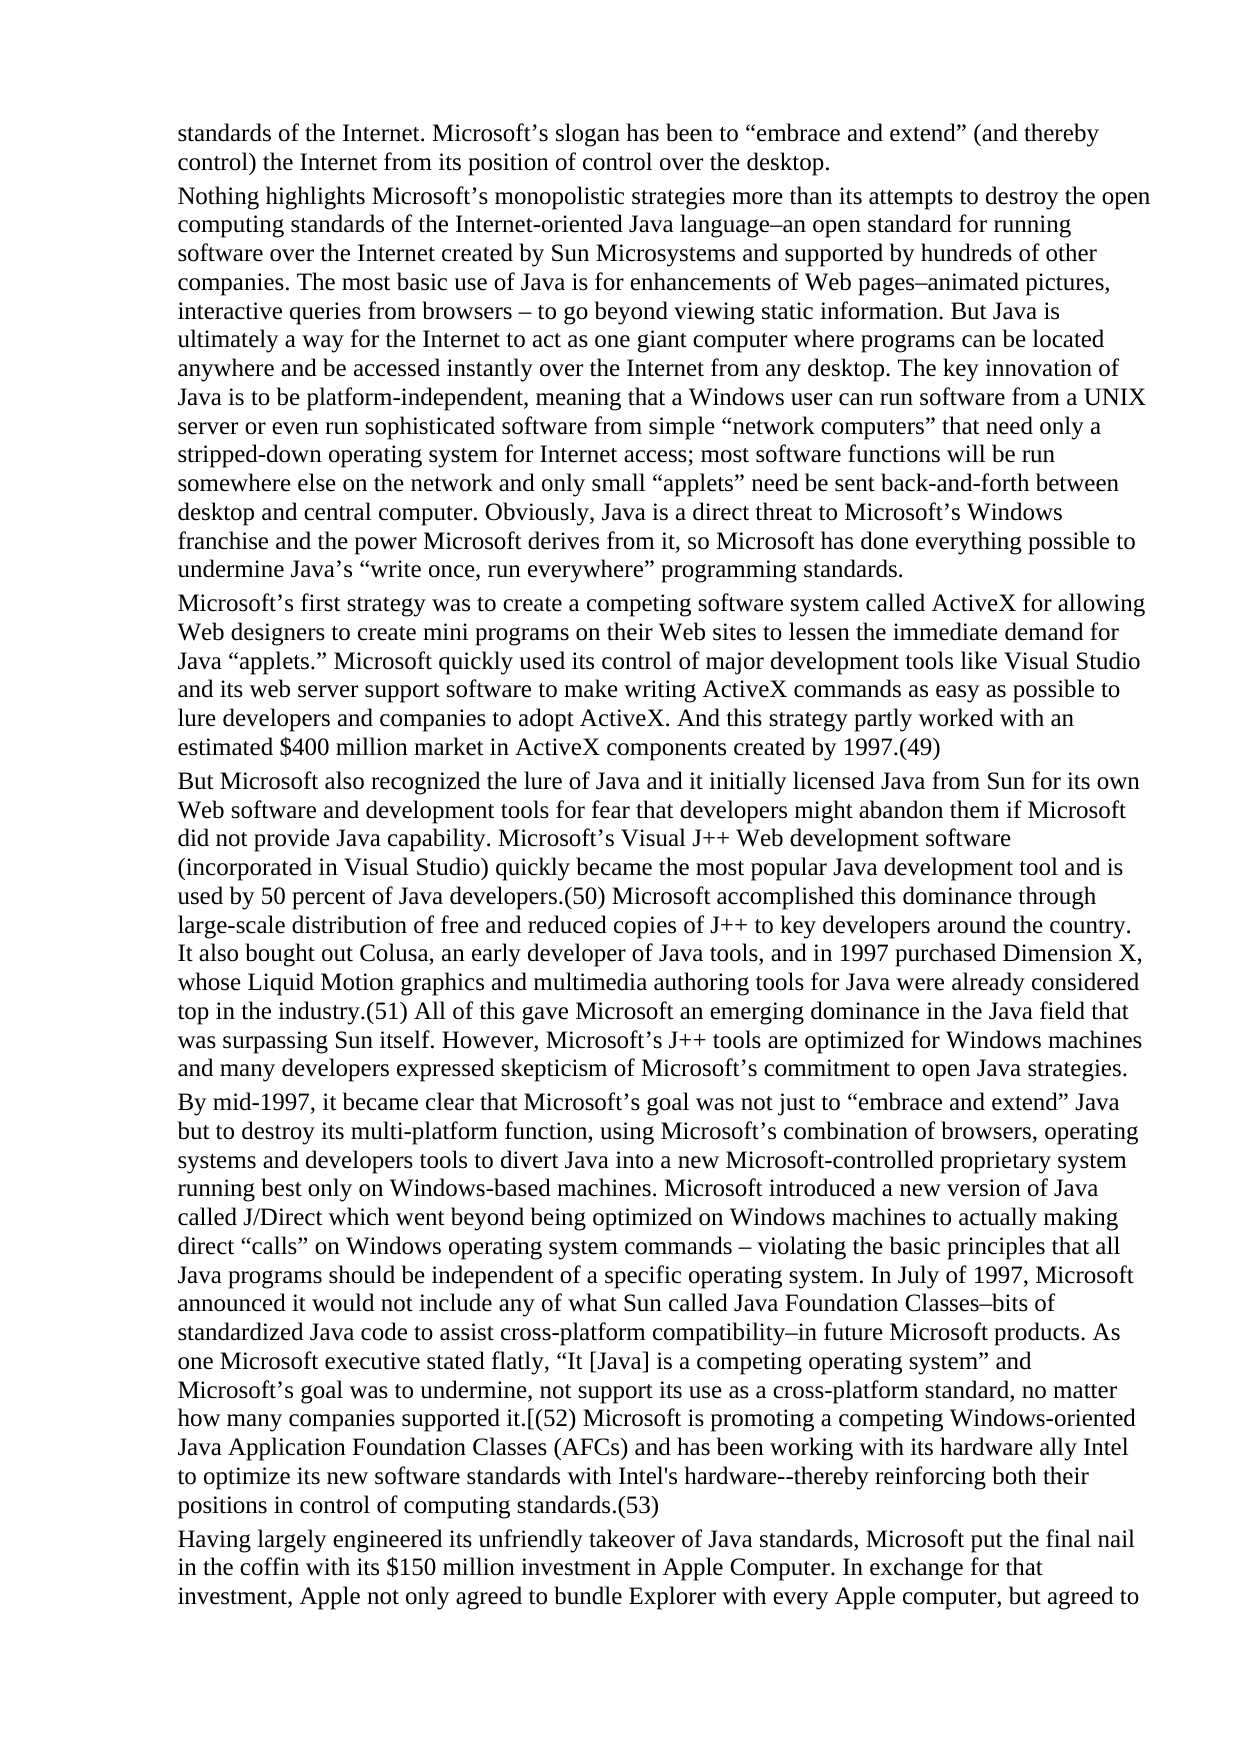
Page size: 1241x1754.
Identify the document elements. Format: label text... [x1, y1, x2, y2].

text But Microsoft also recognized the lure of Java and it initially licensed Java from Sun for its own Web software and development tools for fear that developers might abandon them if Microsoft did not provide Java capability. Microsoft’s Visual J++ Web development software (incorporated in Visual Studio) quickly became the most popular Java development tool and is used by 50 percent of Java developers.(50) Microsoft accomplished this dominance through large-scale distribution of free and reduced copies of J++ to key developers around the country. It also bought out Colusa, an early developer of Java tools, and in 1997 purchased Dimension X, whose Liquid Motion graphics and multimedia authoring tools for Java were already considered top in the industry.(51) All of this gave Microsoft an emerging dominance in the Java field that was surpassing Sun itself. However, Microsoft’s J++ tools are optimized for Windows machines and many developers expressed skepticism of Microsoft’s commitment to open Java strategies. [177, 766, 1152, 1082]
text Nothing highlights Microsoft’s monopolistic strategies more than its attempts to destroy the open computing standards of the Internet-oriented Java language–an open standard for running software over the Internet created by Sun Microsystems and supported by hundreds of other companies. The most basic use of Java is for enhancements of Web pages–animated pictures, interactive queries from browsers – to go beyond viewing static information. But Java is ultimately a way for the Internet to act as one giant computer where programs can be located anywhere and be accessed instantly over the Internet from any desktop. The key innovation of Java is to be platform-independent, meaning that a Windows user can run software from a UNIX server or even run sophisticated software from simple “network computers” that need only a stripped-down operating system for Internet access; most software functions will be run somewhere else on the network and only small “applets” need be sent back-and-forth between desktop and central computer. Obviously, Java is a direct threat to Microsoft’s Windows franchise and the power Microsoft derives from it, so Microsoft has done everything possible to undermine Java’s “write once, run everywhere” programming standards. [177, 181, 1152, 583]
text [177, 1524, 1152, 1610]
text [177, 118, 1152, 176]
text By mid-1997, it became clear that Microsoft’s goal was not just to “embrace and extend” Java but to destroy its multi-platform function, using Microsoft’s combination of browsers, operating systems and developers tools to divert Java into a new Microsoft-controlled proprietary system running best only on Windows-based machines. Microsoft introduced a new version of Java called J/Direct which went beyond being optimized on Windows machines to actually making direct “calls” on Windows operating system commands – violating the basic principles that all Java programs should be independent of a specific operating system. In July of 1997, Microsoft announced it would not include any of what Sun called Java Foundation Classes–bits of standardized Java code to assist cross-platform compatibility–in future Microsoft products. As one Microsoft executive stated flatly, “It [Java] is a competing operating system” and Microsoft’s goal was to undermine, not support its use as a cross-platform standard, no matter how many companies supported it.[(52) Microsoft is promoting a competing Windows-oriented Java Application Foundation Classes (AFCs) and has been working with its hardware ally Intel to optimize its new software standards with Intel's hardware--thereby reinforcing both their positions in control of computing standards.(53) [177, 1087, 1152, 1518]
text Microsoft’s first strategy was to create a competing software system called ActiveX for allowing Web designers to create mini programs on their Web sites to lessen the immediate demand for Java “applets.” Microsoft quickly used its control of major development tools like Visual Studio and its web server support software to make writing ActiveX commands as easy as possible to lure developers and companies to adopt ActiveX. And this strategy partly worked with an estimated $400 million market in ActiveX components created by 1997.(49) [177, 588, 1152, 761]
